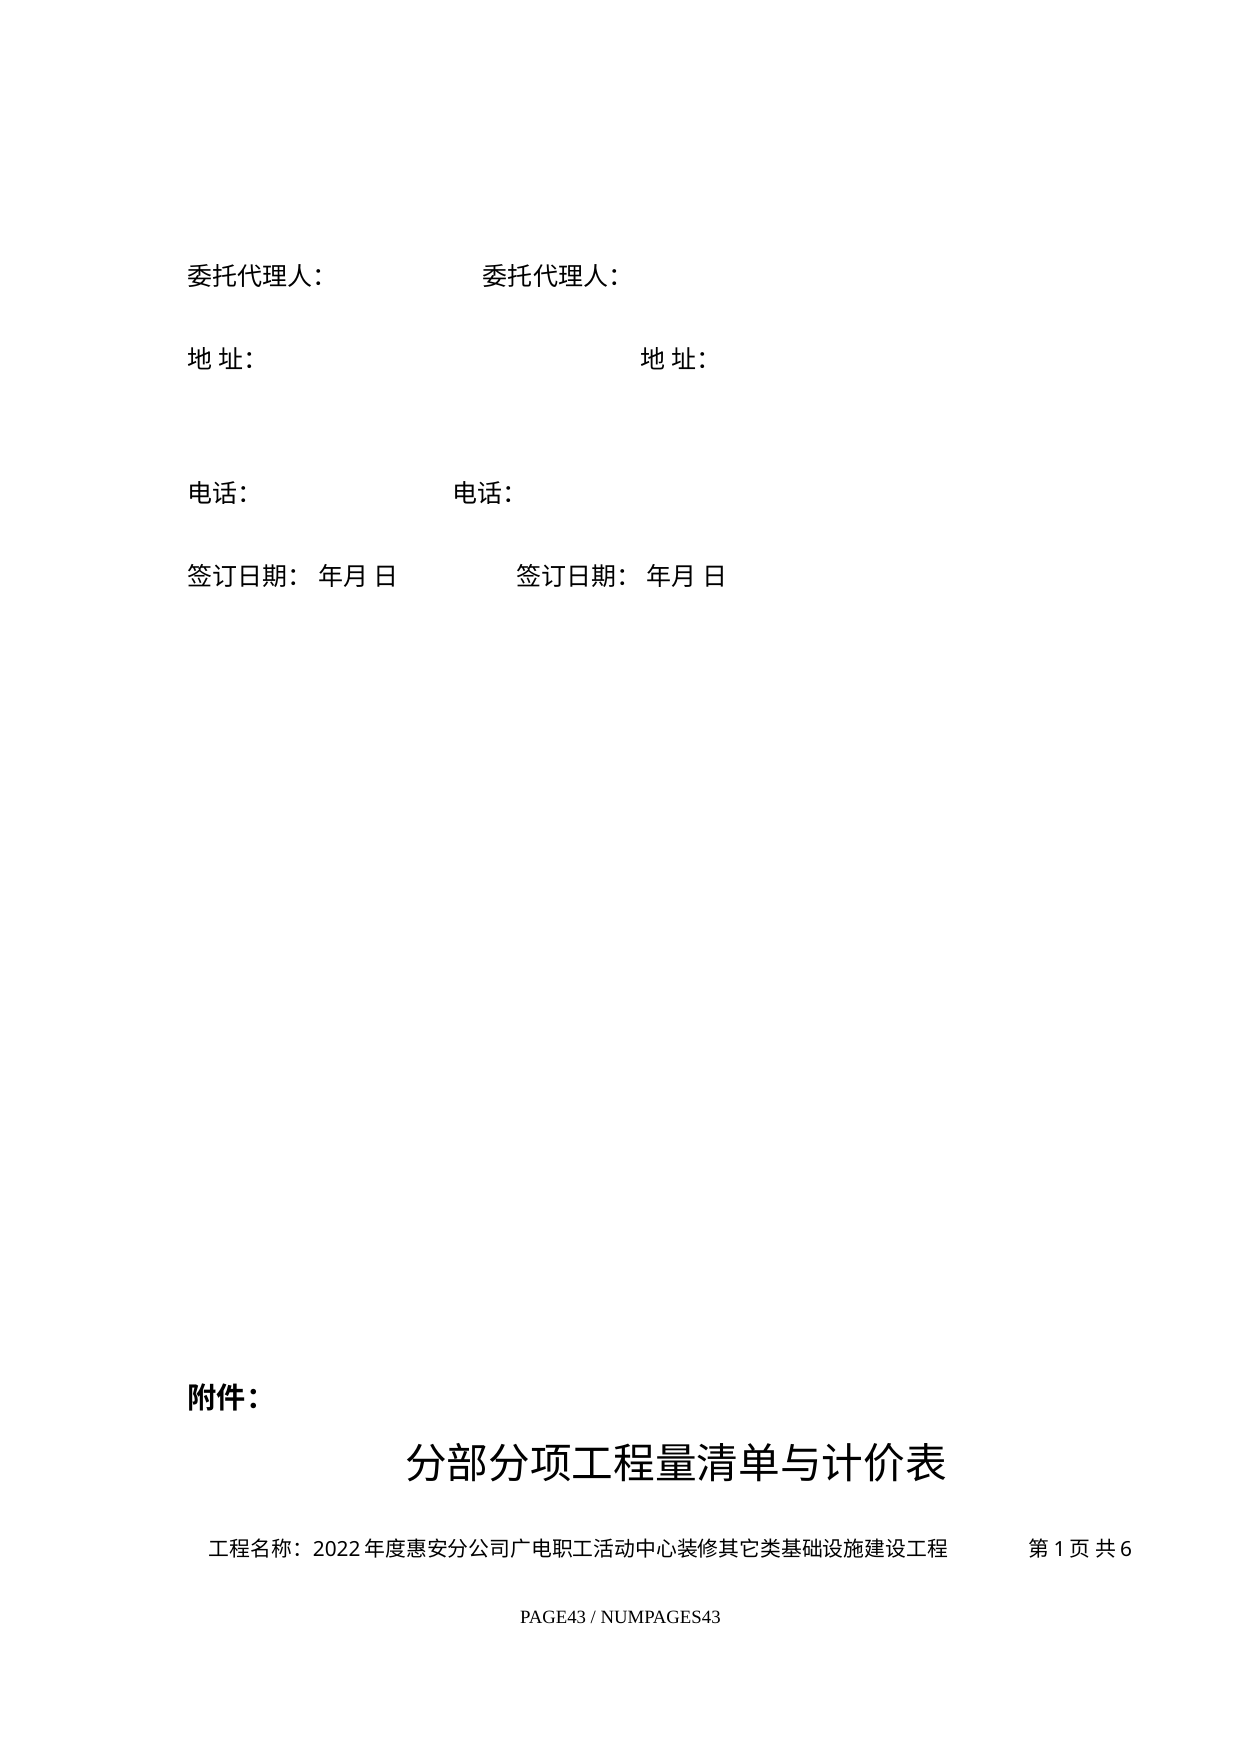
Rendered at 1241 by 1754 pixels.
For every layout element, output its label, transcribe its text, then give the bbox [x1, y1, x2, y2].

text 签订日期： 年月 日 签订日期： 年月 日 [187, 542, 1053, 607]
table_header [186, 1428, 1187, 1565]
text 附件： [187, 1363, 1053, 1428]
text 地 址： 地 址： [187, 325, 1053, 390]
text 委托代理人： 委托代理人： [187, 242, 1053, 307]
text 电话： 电话： [187, 459, 1053, 524]
